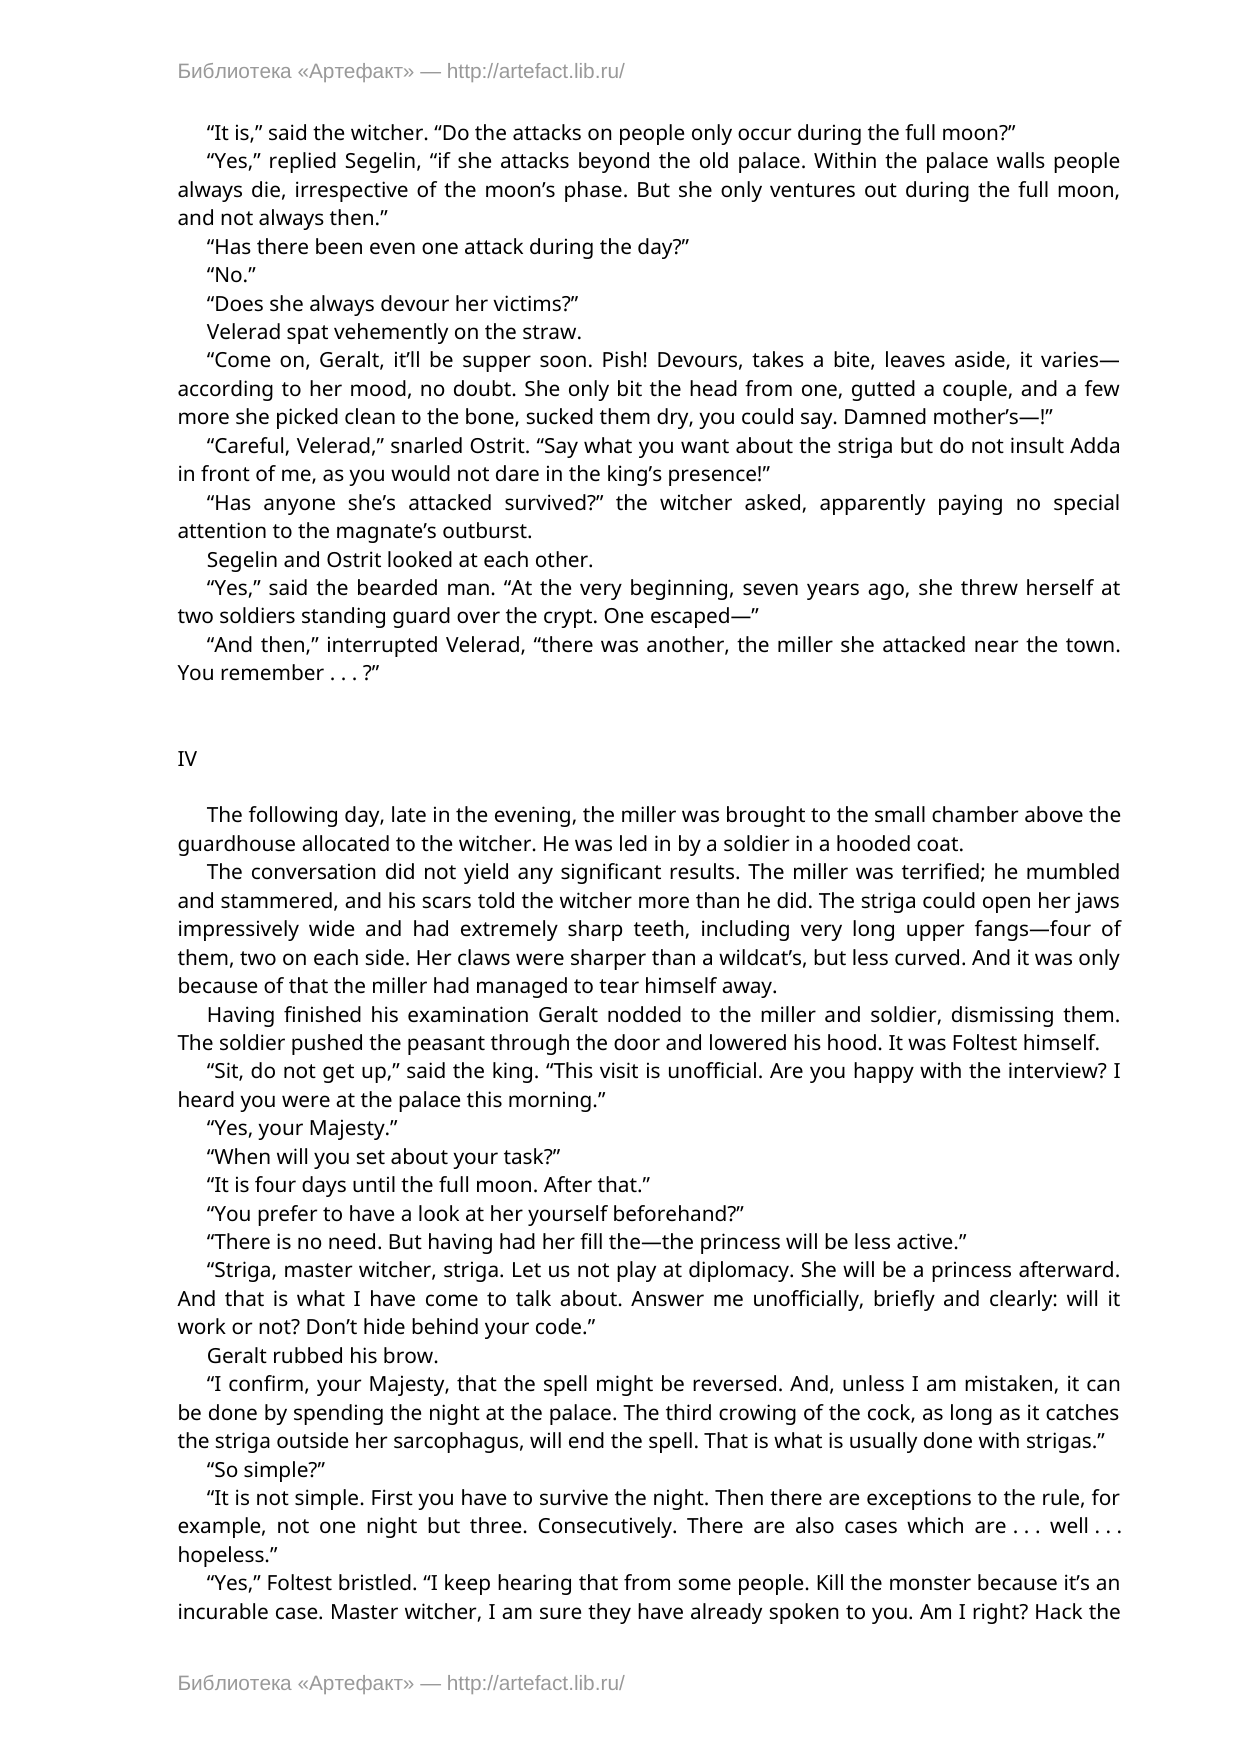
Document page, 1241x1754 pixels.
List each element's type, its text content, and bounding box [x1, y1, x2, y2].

text “Sit, do not get up,” said the king. “This visit is unofficial. Are you happy with the interview? I heard you were at the palace this morning.” [177, 1057, 1122, 1113]
text “Has anyone she’s attacked survived?” the witcher asked, apparently paying no special attention to the magnate’s outburst. [177, 488, 1122, 545]
text “Yes,” said the bearded man. “At the very beginning, seven years ago, she threw herself at two soldiers standing guard over the crypt. One escaped—” [177, 573, 1122, 630]
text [177, 1568, 1122, 1625]
text “It is not simple. First you have to survive the night. Then there are exceptions to the rule, for example, not one night but three. Consecutively. There are also cases which are . . . well . . . hopeless.” [177, 1483, 1122, 1568]
text “Come on, Geralt, it’ll be supper soon. Pish! Devours, takes a bite, leaves aside, it varies—according to her mood, no doubt. She only bit the head from one, gutted a couple, and a few more she picked clean to the bone, sucked them dry, you could say. Damned mother’s—!” [177, 346, 1122, 431]
text “Does she always devour her victims?” [177, 289, 1122, 317]
text “And then,” interrupted Velerad, “there was another, the miller she attacked near the town. You remember . . . ?” [177, 630, 1122, 687]
text Geralt rubbed his brow. [177, 1341, 1122, 1369]
text The conversation did not yield any significant results. The miller was terrified; he mumbled and stammered, and his scars told the witcher more than he did. The striga could open her jaws impressively wide and had extremely sharp teeth, including very long upper fangs—four of them, two on each side. Her claws were sharper than a wildcat’s, but less curved. And it was only because of that the miller had managed to tear himself away. [177, 857, 1122, 1000]
text “I confirm, your Majesty, that the spell might be reversed. And, unless I am mistaken, it can be done by spending the night at the palace. The third crowing of the cock, as long as it catches the striga outside her sarcophagus, will end the spell. That is what is usually done with strigas.” [177, 1369, 1122, 1455]
text IV [177, 744, 1122, 772]
text “Careful, Velerad,” snarled Ostrit. “Say what you want about the striga but do not insult Adda in front of me, as you would not dare in the king’s presence!” [177, 431, 1122, 488]
text “Striga, master witcher, striga. Let us not play at diplomacy. She will be a princess afterward. And that is what I have come to talk about. Answer me unofficially, briefly and clearly: will it work or not? Don’t hide behind your code.” [177, 1256, 1122, 1341]
text “When will you set about your task?” [177, 1142, 1122, 1170]
text “You prefer to have a look at her yourself beforehand?” [177, 1199, 1122, 1227]
text The following day, late in the evening, the miller was brought to the small chamber above the guardhouse allocated to the witcher. He was led in by a soldier in a hooded coat. [177, 801, 1122, 857]
text Segelin and Ostrit looked at each other. [177, 545, 1122, 573]
text Having finished his examination Geralt nodded to the miller and soldier, dismissing them. The soldier pushed the peasant through the door and lowered his hood. It was Foltest himself. [177, 1000, 1122, 1057]
text “No.” [177, 260, 1122, 289]
text “So simple?” [177, 1455, 1122, 1483]
text “There is no need. But having had her fill the—the princess will be less active.” [177, 1227, 1122, 1256]
text “Has there been even one attack during the day?” [177, 232, 1122, 260]
text “Yes, your Majesty.” [177, 1113, 1122, 1142]
text “Yes,” replied Segelin, “if she attacks beyond the old palace. Within the palace walls people always die, irrespective of the moon’s phase. But she only ventures out during the full moon, and not always then.” [177, 147, 1122, 232]
text “It is four days until the full moon. After that.” [177, 1170, 1122, 1199]
text “It is,” said the witcher. “Do the attacks on people only occur during the full moon?” [177, 118, 1122, 147]
text Velerad spat vehemently on the straw. [177, 317, 1122, 346]
